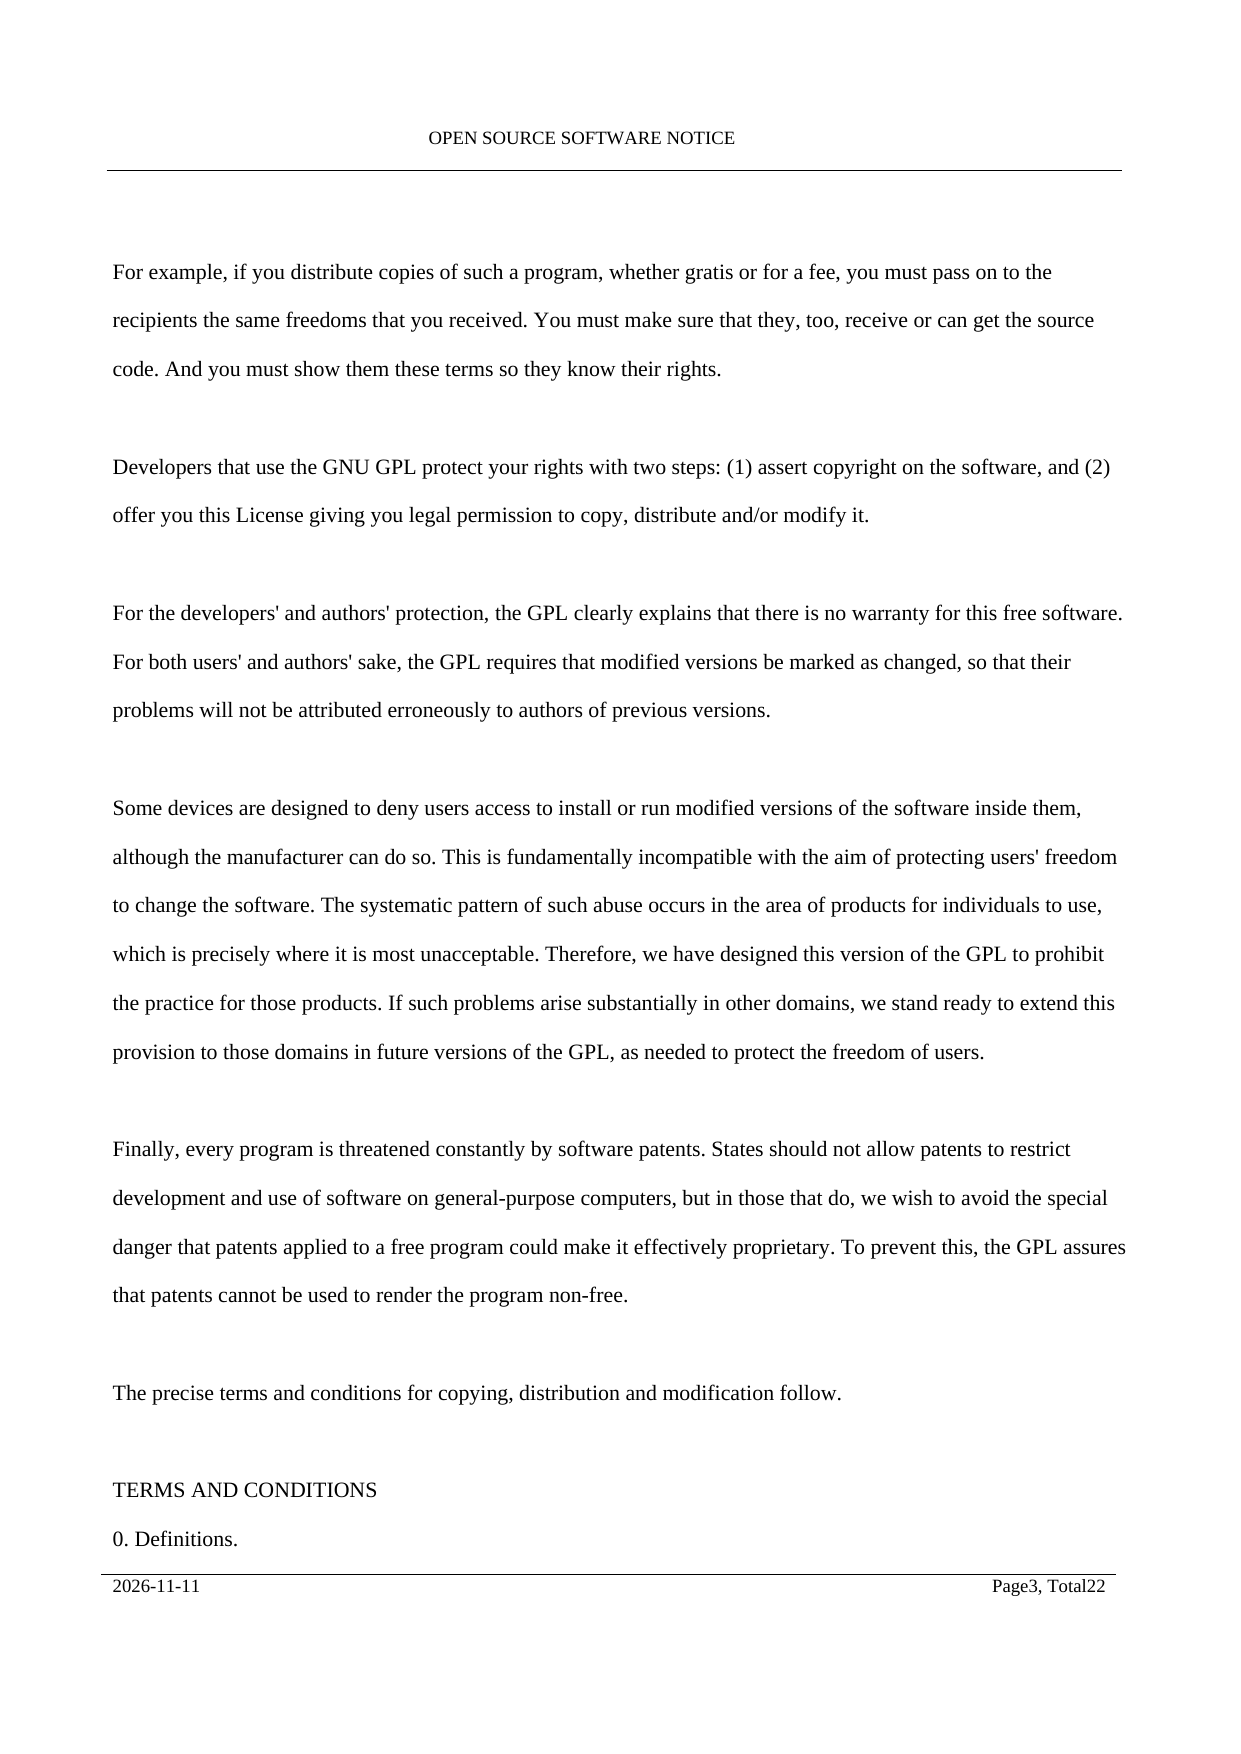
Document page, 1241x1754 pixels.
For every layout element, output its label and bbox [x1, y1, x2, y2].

text [112, 206, 1128, 1555]
